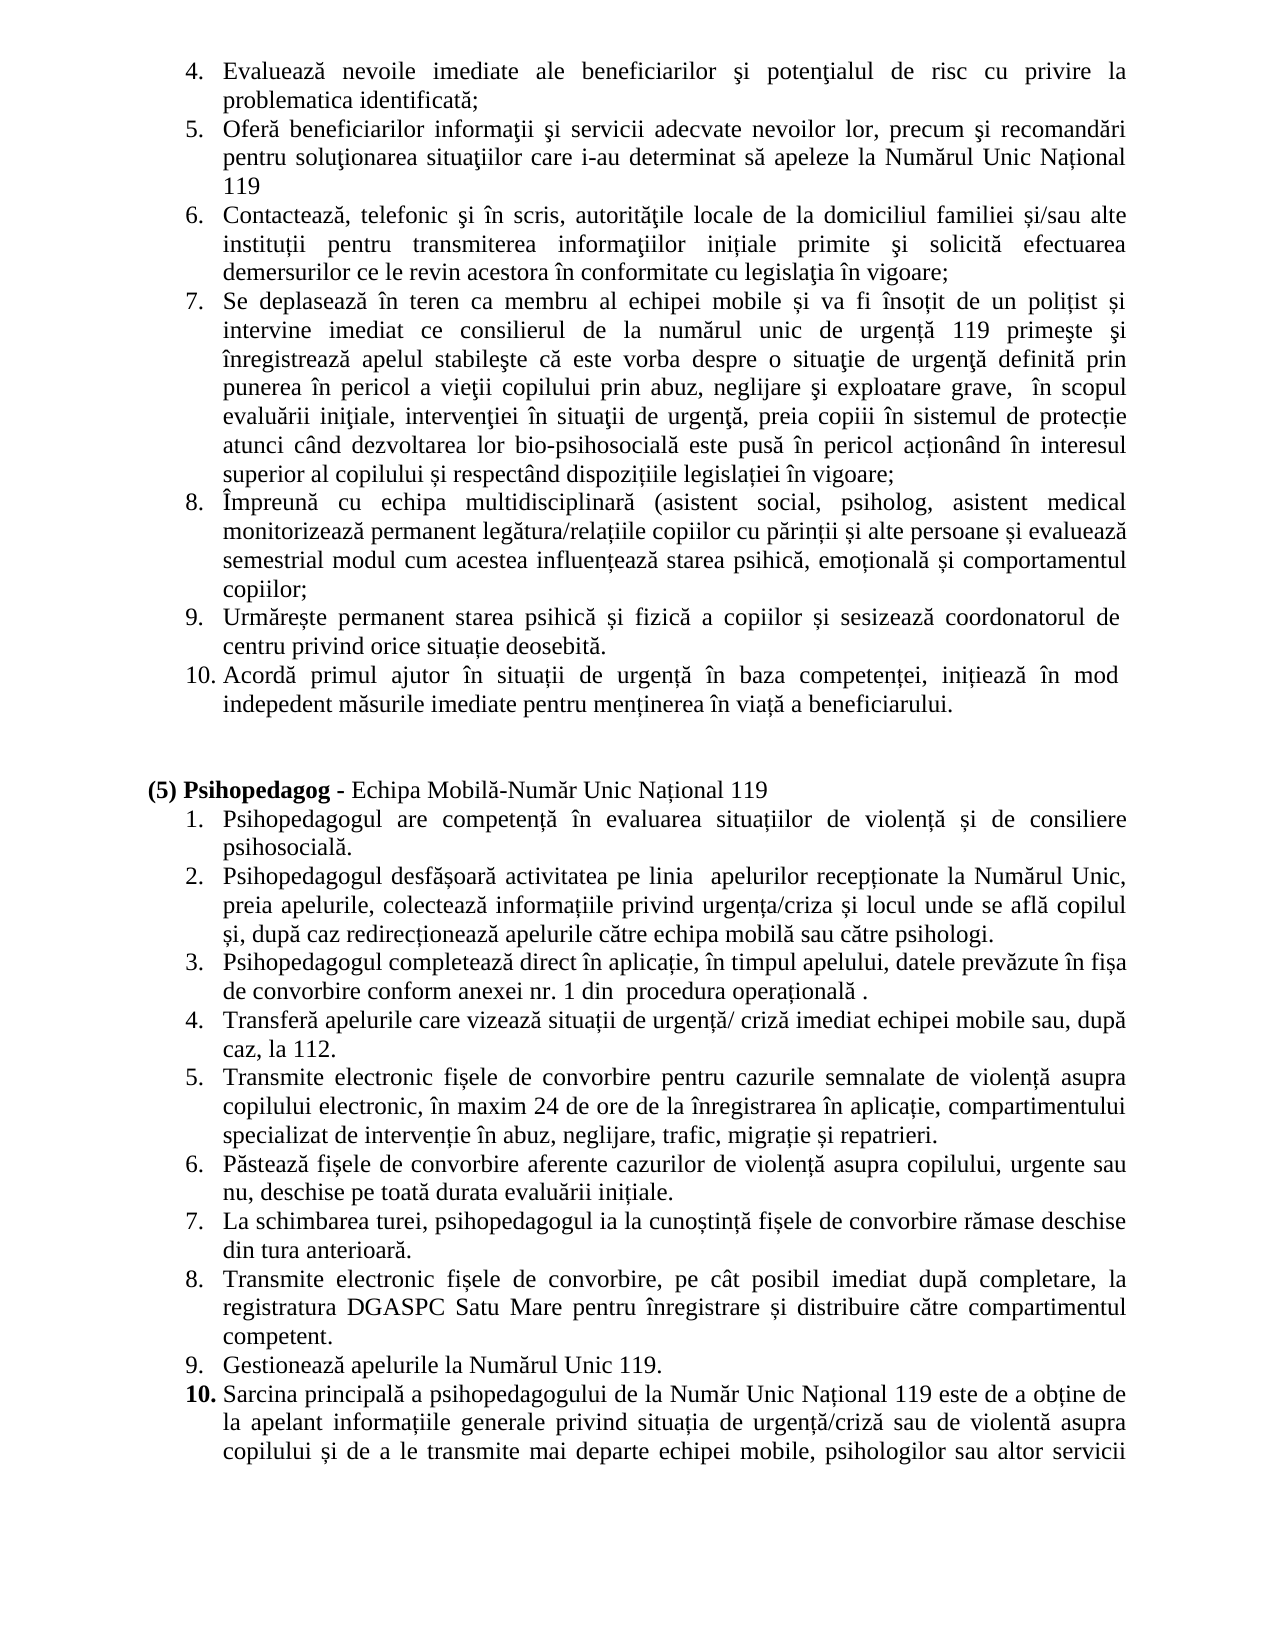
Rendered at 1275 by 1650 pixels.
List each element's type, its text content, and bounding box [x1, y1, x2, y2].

text (5) Psihopedagog - Echipa Mobilă-Număr Unic Național 119 [148, 775, 1120, 804]
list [185, 1379, 1127, 1465]
list Contactează, telefonic şi în scris, autorităţile locale de la domiciliul familiei și/sau alte instituții pentru transmiterea informaţiilor inițiale primite şi solicită efectuarea demersurilor ce le revin acestora în conformitate cu legislaţia în vigoare; [185, 200, 1127, 286]
list Urmărește permanent starea psihică și fizică a copiilor și sesizează coordonatorul de centru privind orice situație deosebită. [185, 602, 1120, 660]
list Psihopedagogul are competență în evaluarea situațiilor de violență și de consiliere psihosocială. [185, 804, 1127, 861]
list Acordă primul ajutor în situații de urgență în baza competenței, inițiează în mod indepedent măsurile imediate pentru menținerea în viață a beneficiarului. [185, 660, 1120, 717]
list Transmite electronic fișele de convorbire, pe cât posibil imediat după completare, la registratura DGASPC Satu Mare pentru înregistrare și distribuire către compartimentul competent. [185, 1264, 1127, 1350]
list Se deplasează în teren ca membru al echipei mobile și va fi însoțit de un polițist și intervine imediat ce consilierul de la numărul unic de urgență 119 primeşte şi înregistrează apelul stabileşte că este vorba despre o situaţie de urgenţă definită prin punerea în pericol a vieţii copilului prin abuz, neglijare şi exploatare grave, în scopul evaluării iniţiale, intervenţiei în situaţii de urgenţă, preia copiii în sistemul de protecție atunci când dezvoltarea lor bio-psihosocială este pusă în pericol acționând în interesul superior al copilului și respectând dispozițiile legislației în vigoare; [185, 286, 1127, 487]
list Transmite electronic fișele de convorbire pentru cazurile semnalate de violență asupra copilului electronic, în maxim 24 de ore de la înregistrarea în aplicație, compartimentului specializat de intervenție în abuz, neglijare, trafic, migrație și repatrieri. [185, 1062, 1127, 1149]
list Împreună cu echipa multidisciplinară (asistent social, psiholog, asistent medical monitorizează permanent legătura/relațiile copiilor cu părinții și alte persoane și evaluează semestrial modul cum acestea influențează starea psihică, emoțională și comportamentul copiilor; [185, 487, 1127, 602]
list Gestionează apelurile la Numărul Unic 119. [185, 1350, 1127, 1379]
list La schimbarea turei, psihopedagogul ia la cunoștință fișele de convorbire rămase deschise din tura anterioară. [185, 1206, 1127, 1264]
list Transferă apelurile care vizează situații de urgență/ criză imediat echipei mobile sau, după caz, la 112. [185, 1005, 1127, 1062]
list Psihopedagogul desfășoară activitatea pe linia apelurilor recepționate la Numărul Unic, preia apelurile, colectează informațiile privind urgența/criza și locul unde se află copilul și, după caz redirecționează apelurile către echipa mobilă sau către psihologi. [185, 861, 1127, 947]
list Oferă beneficiarilor informaţii şi servicii adecvate nevoilor lor, precum şi recomandări pentru soluţionarea situaţiilor care i-au determinat să apeleze la Numărul Unic Național 119 [185, 114, 1127, 200]
list Psihopedagogul completează direct în aplicație, în timpul apelului, datele prevăzute în fișa de convorbire conform anexei nr. 1 din procedura operațională . [185, 947, 1127, 1005]
list Păstează fișele de convorbire aferente cazurilor de violență asupra copilului, urgente sau nu, deschise pe toată durata evaluării inițiale. [185, 1149, 1127, 1206]
list Evaluează nevoile imediate ale beneficiarilor şi potenţialul de risc cu privire la problematica identificată; [185, 56, 1127, 114]
